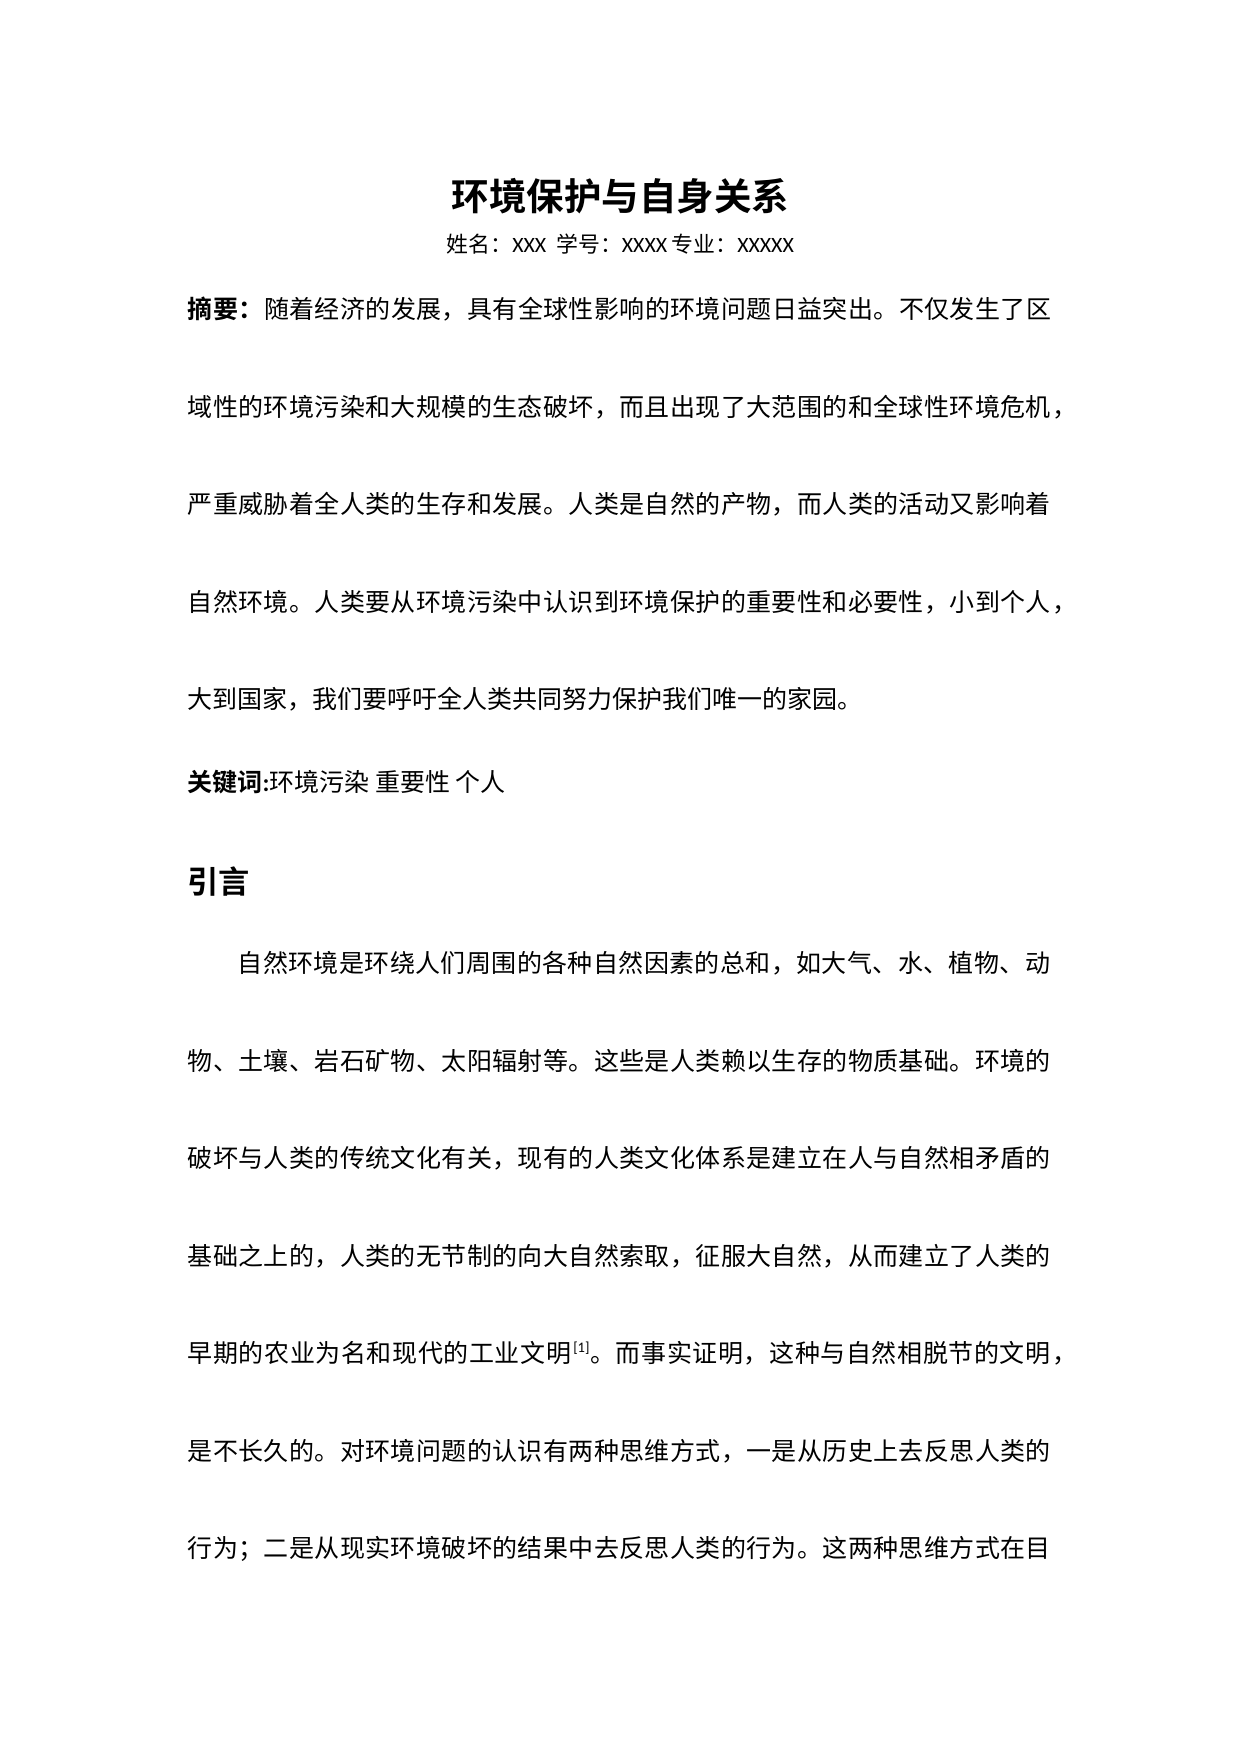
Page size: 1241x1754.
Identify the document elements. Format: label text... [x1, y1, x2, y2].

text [187, 929, 1053, 1579]
text 环境保护与自身关系 [187, 162, 1053, 227]
text 摘要：随着经济的发展，具有全球性影响的环境问题日益突出。不仅发生了区域性的环境污染和大规模的生态破坏，而且出现了大范围的和全球性环境危机，严重威胁着全人类的生存和发展。人类是自然的产物，而人类的活动又影响着自然环境。人类要从环境污染中认识到环境保护的重要性和必要性，小到个人，大到国家，我们要呼吁全人类共同努力保护我们唯一的家园。 [187, 275, 1053, 730]
text 姓名：XXX 学号：XXXX专业：XXXXX [187, 227, 1053, 259]
text 关键词:环境污染 重要性 个人 [187, 748, 1053, 813]
text 引言 [187, 848, 1053, 913]
